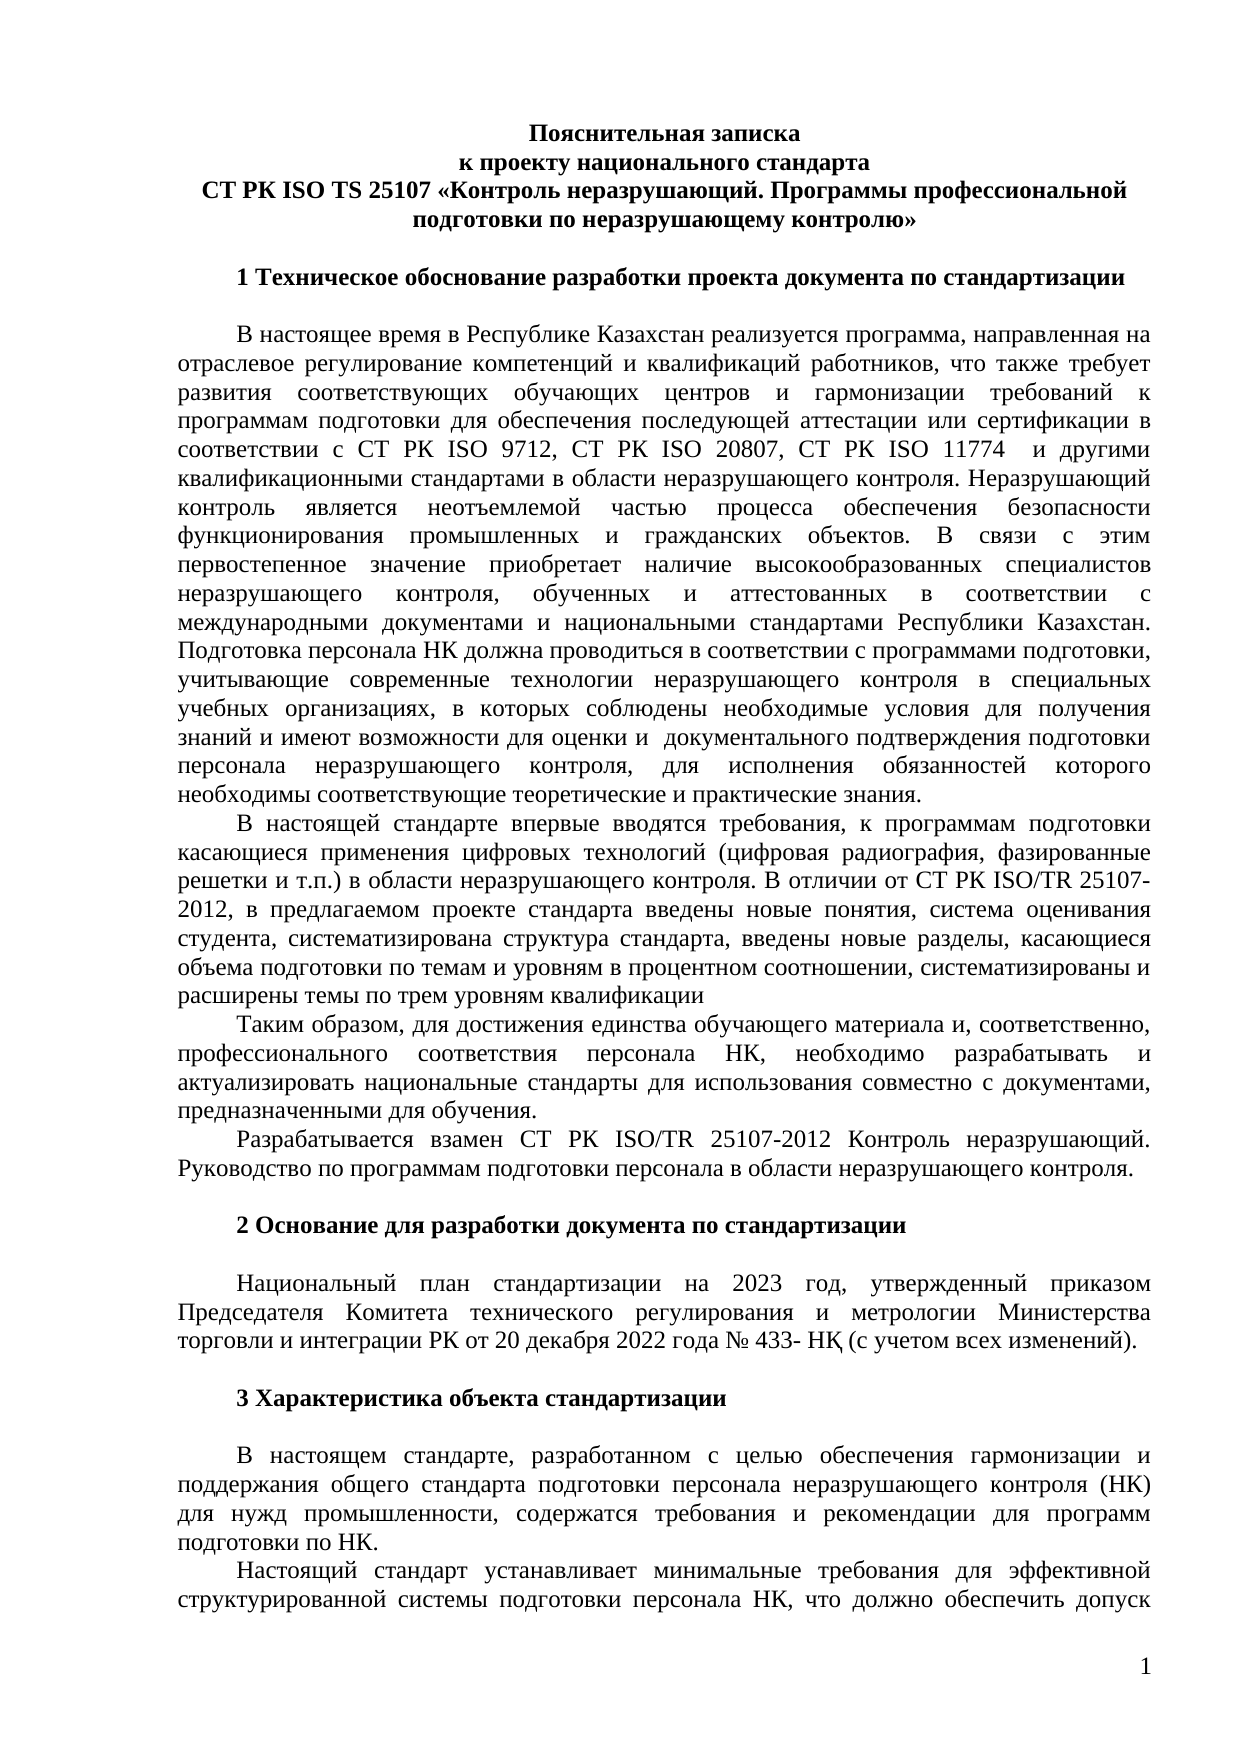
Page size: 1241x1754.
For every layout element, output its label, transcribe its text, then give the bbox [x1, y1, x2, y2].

text Разрабатывается взамен СТ РК ISO/TR 25107-2012 Контроль неразрушающий. Руководство по программам подготовки персонала в области неразрушающего контроля. [177, 1124, 1152, 1182]
text Пояснительная записка [177, 118, 1152, 147]
text СТ РК ISO TS 25107 «Контроль неразрушающий. Программы профессиональной подготовки по неразрушающему контролю» [177, 176, 1152, 233]
text Национальный план стандартизации на 2023 год, утвержденный приказом Председателя Комитета технического регулирования и метрологии Министерства торговли и интеграции РК от 20 декабря 2022 года № 433- НҚ (с учетом всех изменений). [177, 1268, 1152, 1354]
text 3 Характеристика объекта стандартизации [177, 1383, 1152, 1412]
text 1 Техническое обоснование разработки проекта документа по стандартизации [177, 262, 1152, 291]
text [177, 1556, 1152, 1613]
text к проекту национального стандарта [177, 147, 1152, 176]
text Таким образом, для достижения единства обучающего материала и, соответственно, профессионального соответствия персонала НК, необходимо разрабатывать и актуализировать национальные стандарты для использования совместно с документами, предназначенными для обучения. [177, 1009, 1152, 1124]
text В настоящей стандарте впервые вводятся требования, к программам подготовки касающиеся применения цифровых технологий (цифровая радиография, фазированные решетки и т.п.) в области неразрушающего контроля. В отличии от СТ РК ISO/TR 25107-2012, в предлагаемом проекте стандарта введены новые понятия, система оценивания студента, систематизирована структура стандарта, введены новые разделы, касающиеся объема подготовки по темам и уровням в процентном соотношении, систематизированы и расширены темы по трем уровням квалификации [177, 808, 1152, 1009]
text В настоящее время в Республике Казахстан реализуется программа, направленная на отраслевое регулирование компетенций и квалификаций работников, что также требует развития соответствующих обучающих центров и гармонизации требований к программам подготовки для обеспечения последующей аттестации или сертификации в соответствии с СТ РК ISO 9712, СТ РК ISO 20807, СТ РК ISO 11774 и другими квалификационными стандартами в области неразрушающего контроля. Неразрушающий контроль является неотъемлемой частью процесса обеспечения безопасности функционирования промышленных и гражданских объектов. В связи с этим первостепенное значение приобретает наличие высокообразованных специалистов неразрушающего контроля, обученных и аттестованных в соответствии с международными документами и национальными стандартами Республики Казахстан. Подготовка персонала НК должна проводиться в соответствии с программами подготовки, учитывающие современные технологии неразрушающего контроля в специальных учебных организациях, в которых соблюдены необходимые условия для получения знаний и имеют возможности для оценки и документального подтверждения подготовки персонала неразрушающего контроля, для исполнения обязанностей которого необходимы соответствующие теоретические и практические знания. [177, 319, 1152, 808]
text 2 Основание для разработки документа по стандартизации [177, 1211, 1152, 1239]
text В настоящем стандарте, разработанном с целью обеспечения гармонизации и поддержания общего стандарта подготовки персонала неразрушающего контроля (НК) для нужд промышленности, содержатся требования и рекомендации для программ подготовки по НК. [177, 1441, 1152, 1556]
